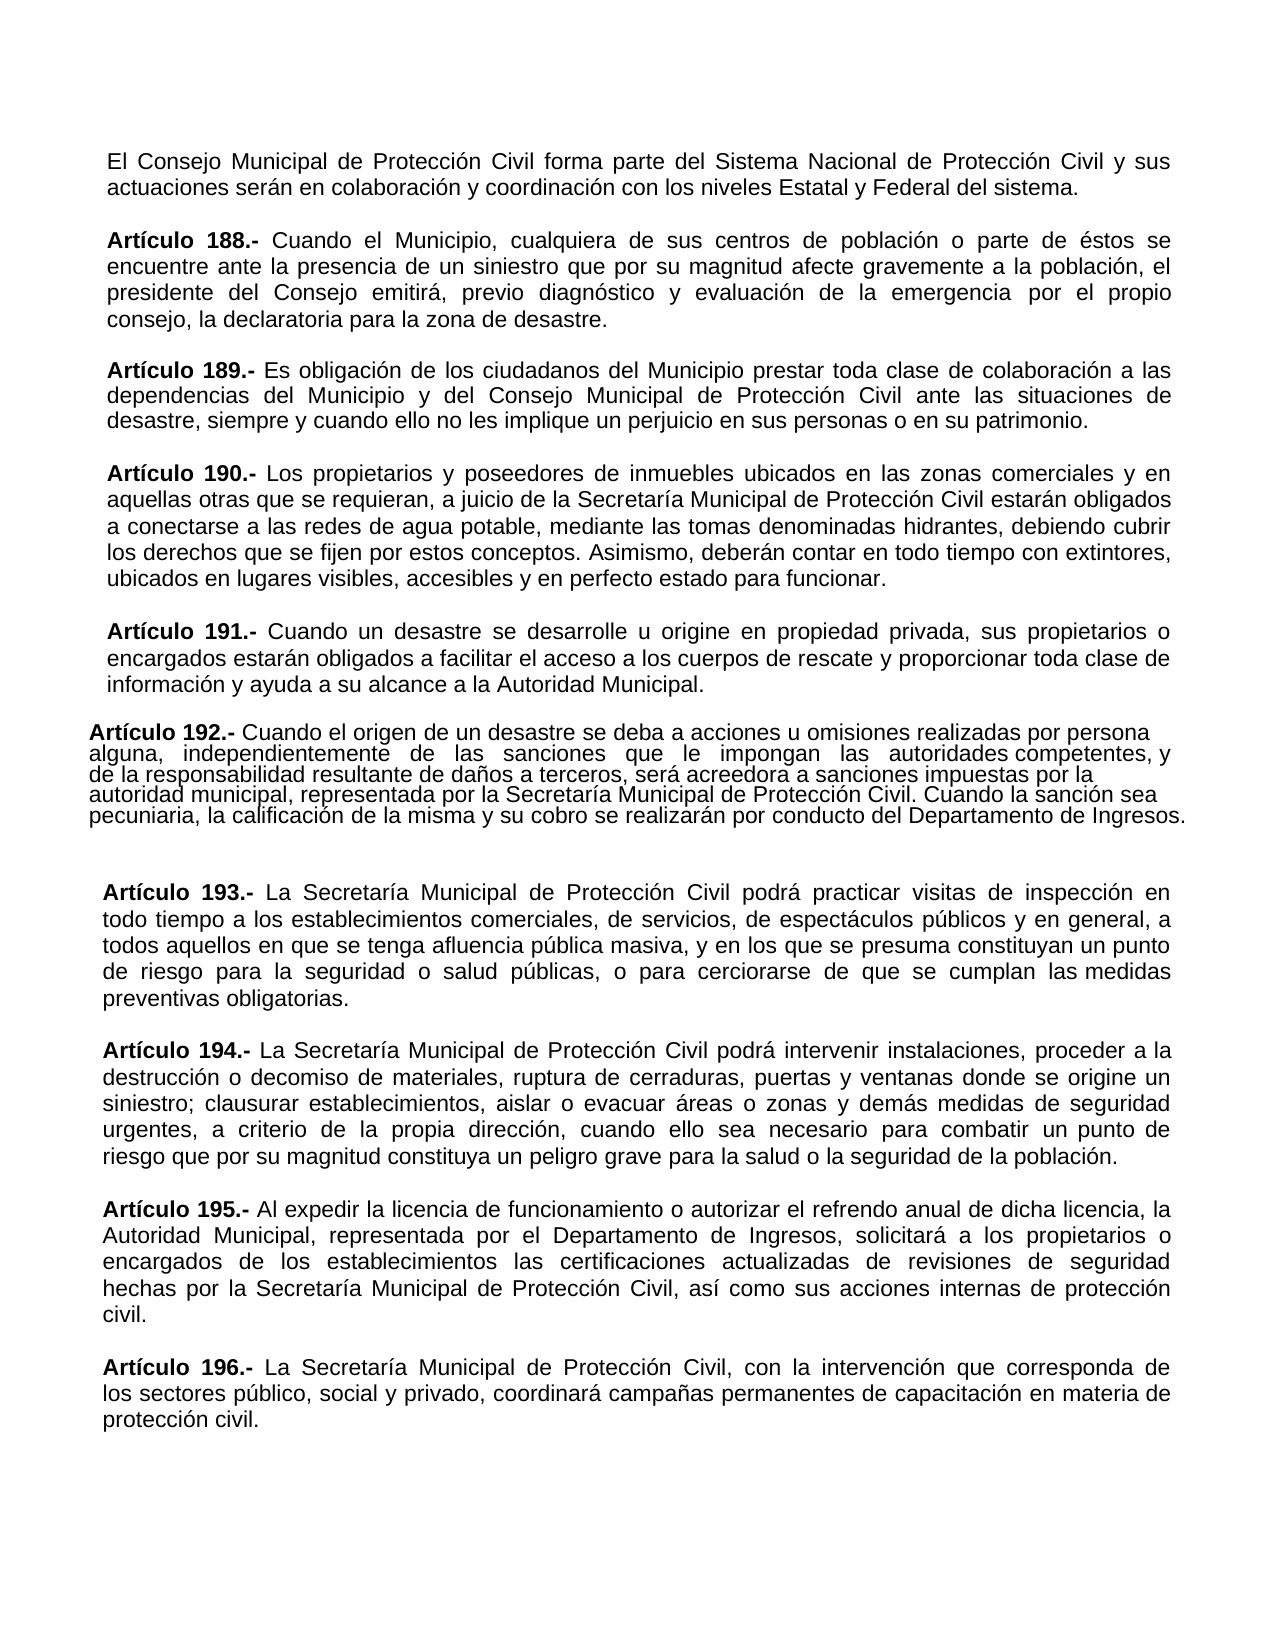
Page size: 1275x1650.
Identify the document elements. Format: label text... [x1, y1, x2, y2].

text El Consejo Municipal de Protección Civil forma parte del Sistema Nacional de Protección Civil y sus actuaciones serán en colaboración y coordinación con los niveles Estatal y Federal del sistema. [107, 148, 1171, 200]
text Artículo 194.- La Secretaría Municipal de Protección Civil podrá intervenir instalaciones, proceder a la destrucción o decomiso de materiales, ruptura de cerraduras, puertas y ventanas donde se origine un siniestro; clausurar establecimientos, aislar o evacuar áreas o zonas y demás medidas de seguridad urgentes, a criterio de la propia dirección, cuando ello sea necesario para combatir un punto de riesgo que por su magnitud constituya un peligro grave para la salud o la seguridad de la población. [102, 1037, 1171, 1169]
text Artículo 193.- La Secretaría Municipal de Protección Civil podrá practicar visitas de inspección en todo tiempo a los establecimientos comerciales, de servicios, de espectáculos públicos y en general, a todos aquellos en que se tenga afluencia pública masiva, y en los que se presuma constituyan un punto de riesgo para la seguridad o salud públicas, o para cerciorarse de que se cumplan las medidas preventivas obligatorias. [102, 879, 1171, 1011]
text Artículo 192.- Cuando el origen de un desastre se deba a acciones u omisiones realizadas por persona alguna, independientemente de las sanciones que le impongan las autoridades competentes, y de la responsabilidad resultante de daños a terceros, será acreedora a sanciones impuestas por la autoridad municipal, representada por la Secretaría Municipal de Protección Civil. Cuando la sanción sea pecuniaria, la calificación de la misma y su cobro se realizarán por conducto del Departamento de Ingresos. [89, 724, 1186, 828]
text Artículo 188.- Cuando el Municipio, cualquiera de sus centros de población o parte de éstos se encuentre ante la presencia de un siniestro que por su magnitud afecte gravemente a la población, el presidente del Consejo emitirá, previo diagnóstico y evaluación de la emergencia por el propio consejo, la declaratoria para la zona de desastre. [107, 227, 1171, 332]
text Artículo 189.- Es obligación de los ciudadanos del Municipio prestar toda clase de colaboración a las dependencias del Municipio y del Consejo Municipal de Protección Civil ante las situaciones de desastre, siempre y cuando ello no les implique un perjuicio en sus personas o en su patrimonio. [107, 359, 1172, 434]
text Artículo 196.- La Secretaría Municipal de Protección Civil, con la intervención que corresponda de los sectores público, social y privado, coordinará campañas permanentes de capacitación en materia de protección civil. [102, 1354, 1171, 1433]
text Artículo 190.- Los propietarios y poseedores de inmuebles ubicados en las zonas comerciales y en aquellas otras que se requieran, a juicio de la Secretaría Municipal de Protección Civil estarán obligados a conectarse a las redes de agua potable, mediante las tomas denominadas hidrantes, debiendo cubrir los derechos que se fijen por estos conceptos. Asimismo, deberán contar en todo tiempo con extintores, ubicados en lugares visibles, accesibles y en perfecto estado para funcionar. [107, 460, 1171, 592]
text Artículo 191.- Cuando un desastre se desarrolle u origine en propiedad privada, sus propietarios o encargados estarán obligados a facilitar el acceso a los cuerpos de rescate y proporcionar toda clase de información y ayuda a su alcance a la Autoridad Municipal. [107, 618, 1171, 697]
text Artículo 195.- Al expedir la licencia de funcionamiento o autorizar el refrendo anual de dicha licencia, la Autoridad Municipal, representada por el Departamento de Ingresos, solicitará a los propietarios o encargados de los establecimientos las certificaciones actualizadas de revisiones de seguridad hechas por la Secretaría Municipal de Protección Civil, así como sus acciones internas de protección civil. [102, 1196, 1171, 1327]
